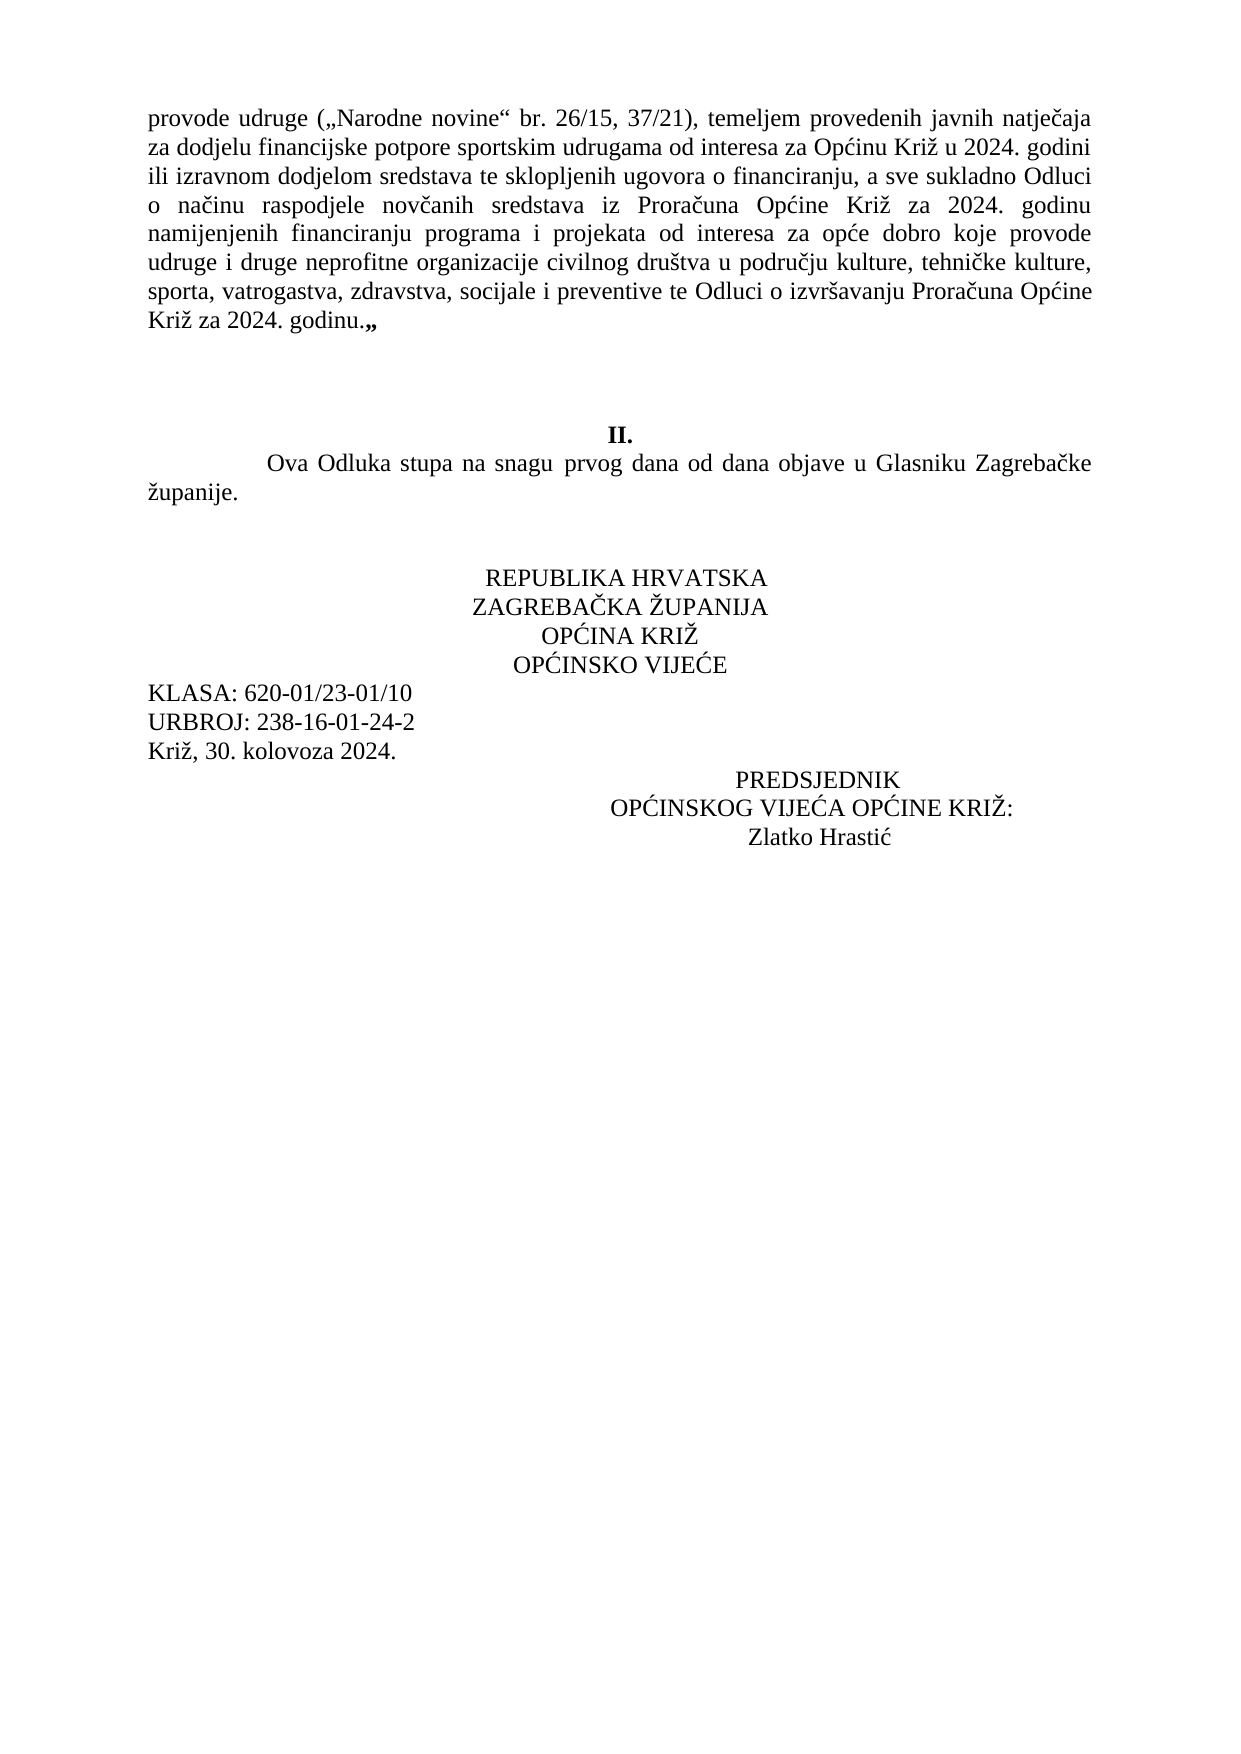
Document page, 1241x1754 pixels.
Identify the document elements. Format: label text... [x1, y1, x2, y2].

text Ova Odluka stupa na snagu prvog dana od dana objave u Glasniku Zagrebačke županije. [148, 448, 1092, 506]
text Zlatko Hrastić [148, 822, 1092, 851]
text Križ, 30. kolovoza 2024. [148, 736, 1092, 765]
text OPĆINA KRIŽ [148, 621, 1092, 650]
text REPUBLIKA HRVATSKA [148, 563, 1092, 592]
list KLASA: 620-01/23-01/10 [148, 678, 1092, 707]
text OPĆINSKO VIJEĆE [148, 650, 1092, 678]
text II. [148, 420, 1092, 448]
text PREDSJEDNIK [148, 765, 1092, 793]
text URBROJ: 238-16-01-24-2 [148, 707, 1092, 736]
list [148, 103, 1092, 333]
text OPĆINSKOG VIJEĆA OPĆINE KRIŽ: [148, 793, 1092, 822]
text ZAGREBAČKA ŽUPANIJA [148, 592, 1092, 621]
